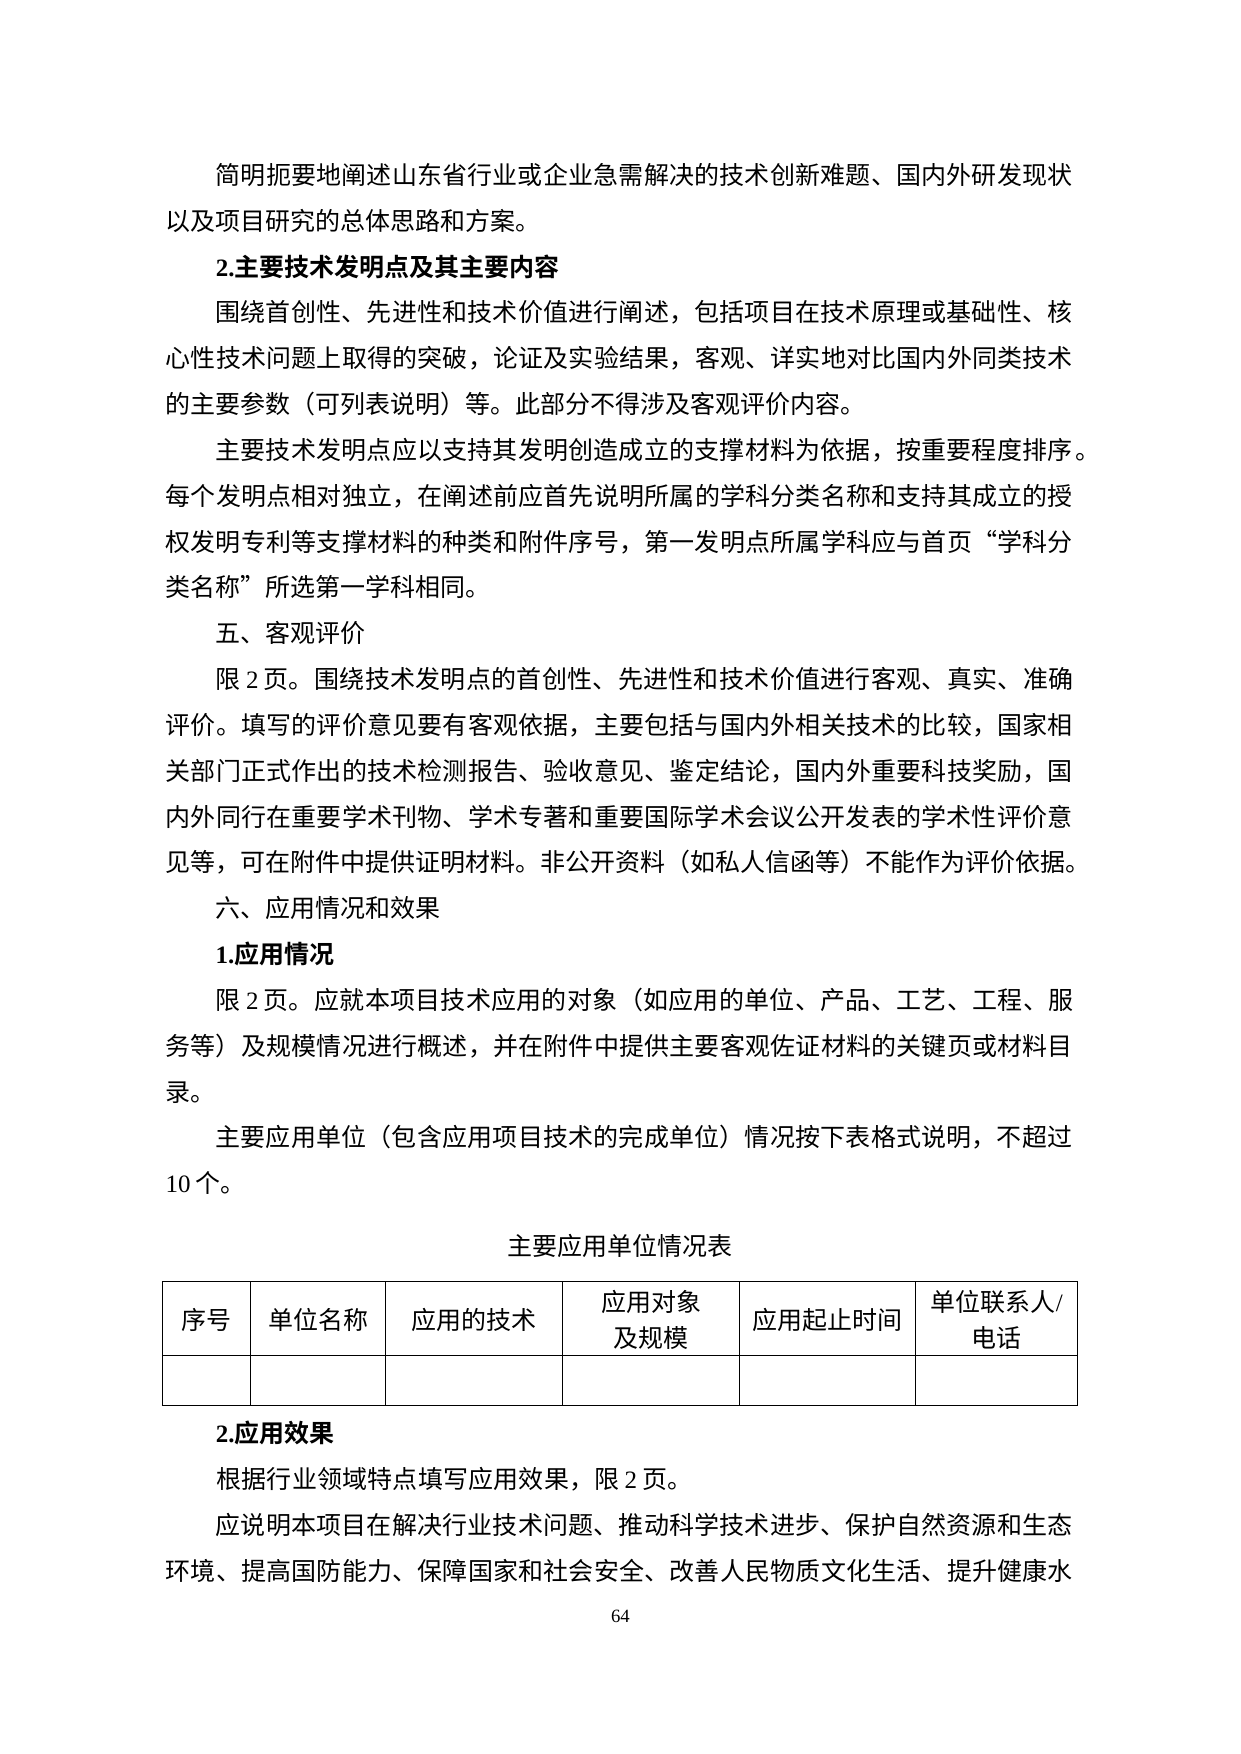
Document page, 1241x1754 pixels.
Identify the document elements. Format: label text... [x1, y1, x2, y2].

table_cell [163, 1356, 250, 1405]
table_header 应用起止时间 [740, 1282, 915, 1355]
text 2.主要技术发明点及其主要内容 [165, 239, 1075, 285]
text 简明扼要地阐述山东省行业或企业急需解决的技术创新难题、国内外研发现状以及项目研究的总体思路和方案。 [165, 148, 1075, 239]
text 五、客观评价 [165, 606, 1075, 652]
table_header 序号 [163, 1282, 250, 1355]
table_header 应用的技术 [386, 1282, 562, 1355]
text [165, 1498, 1075, 1589]
text 限2页。围绕技术发明点的首创性、先进性和技术价值进行客观、真实、准确评价。填写的评价意见要有客观依据，主要包括与国内外相关技术的比较，国家相关部门正式作出的技术检测报告、验收意见、鉴定结论，国内外重要科技奖励，国内外同行在重要学术刊物、学术专著和重要国际学术会议公开发表的学术性评价意见等，可在附件中提供证明材料。非公开资料（如私人信函等）不能作为评价依据。 [165, 652, 1075, 881]
table_header 单位联系人/电话 [916, 1282, 1077, 1355]
table_cell [916, 1356, 1077, 1405]
table_cell [563, 1356, 739, 1405]
text 主要应用单位（包含应用项目技术的完成单位）情况按下表格式说明，不超过10个。 [165, 1110, 1075, 1202]
text 1.应用情况 [215, 927, 1075, 973]
text 围绕首创性、先进性和技术价值进行阐述，包括项目在技术原理或基础性、核心性技术问题上取得的突破，论证及实验结果，客观、详实地对比国内外同类技术的主要参数（可列表说明）等。此部分不得涉及客观评价内容。 [165, 285, 1075, 423]
text 主要技术发明点应以支持其发明创造成立的支撑材料为依据，按重要程度排序。每个发明点相对独立，在阐述前应首先说明所属的学科分类名称和支持其成立的授权发明专利等支撑材料的种类和附件序号，第一发明点所属学科应与首页“学科分类名称”所选第一学科相同。 [165, 423, 1075, 606]
text 六、应用情况和效果 [165, 881, 1075, 927]
text 主要应用单位情况表 [165, 1227, 1075, 1263]
table_cell [386, 1356, 562, 1405]
text 限2页。应就本项目技术应用的对象（如应用的单位、产品、工艺、工程、服务等）及规模情况进行概述，并在附件中提供主要客观佐证材料的关键页或材料目录。 [165, 973, 1075, 1110]
table_header 应用对象 及规模 [563, 1282, 739, 1355]
table_cell [251, 1356, 385, 1405]
text 根据行业领域特点填写应用效果，限2页。 [165, 1452, 1075, 1498]
table_cell [740, 1356, 915, 1405]
table_header 单位名称 [251, 1282, 385, 1355]
text 2.应用效果 [165, 1406, 1075, 1452]
